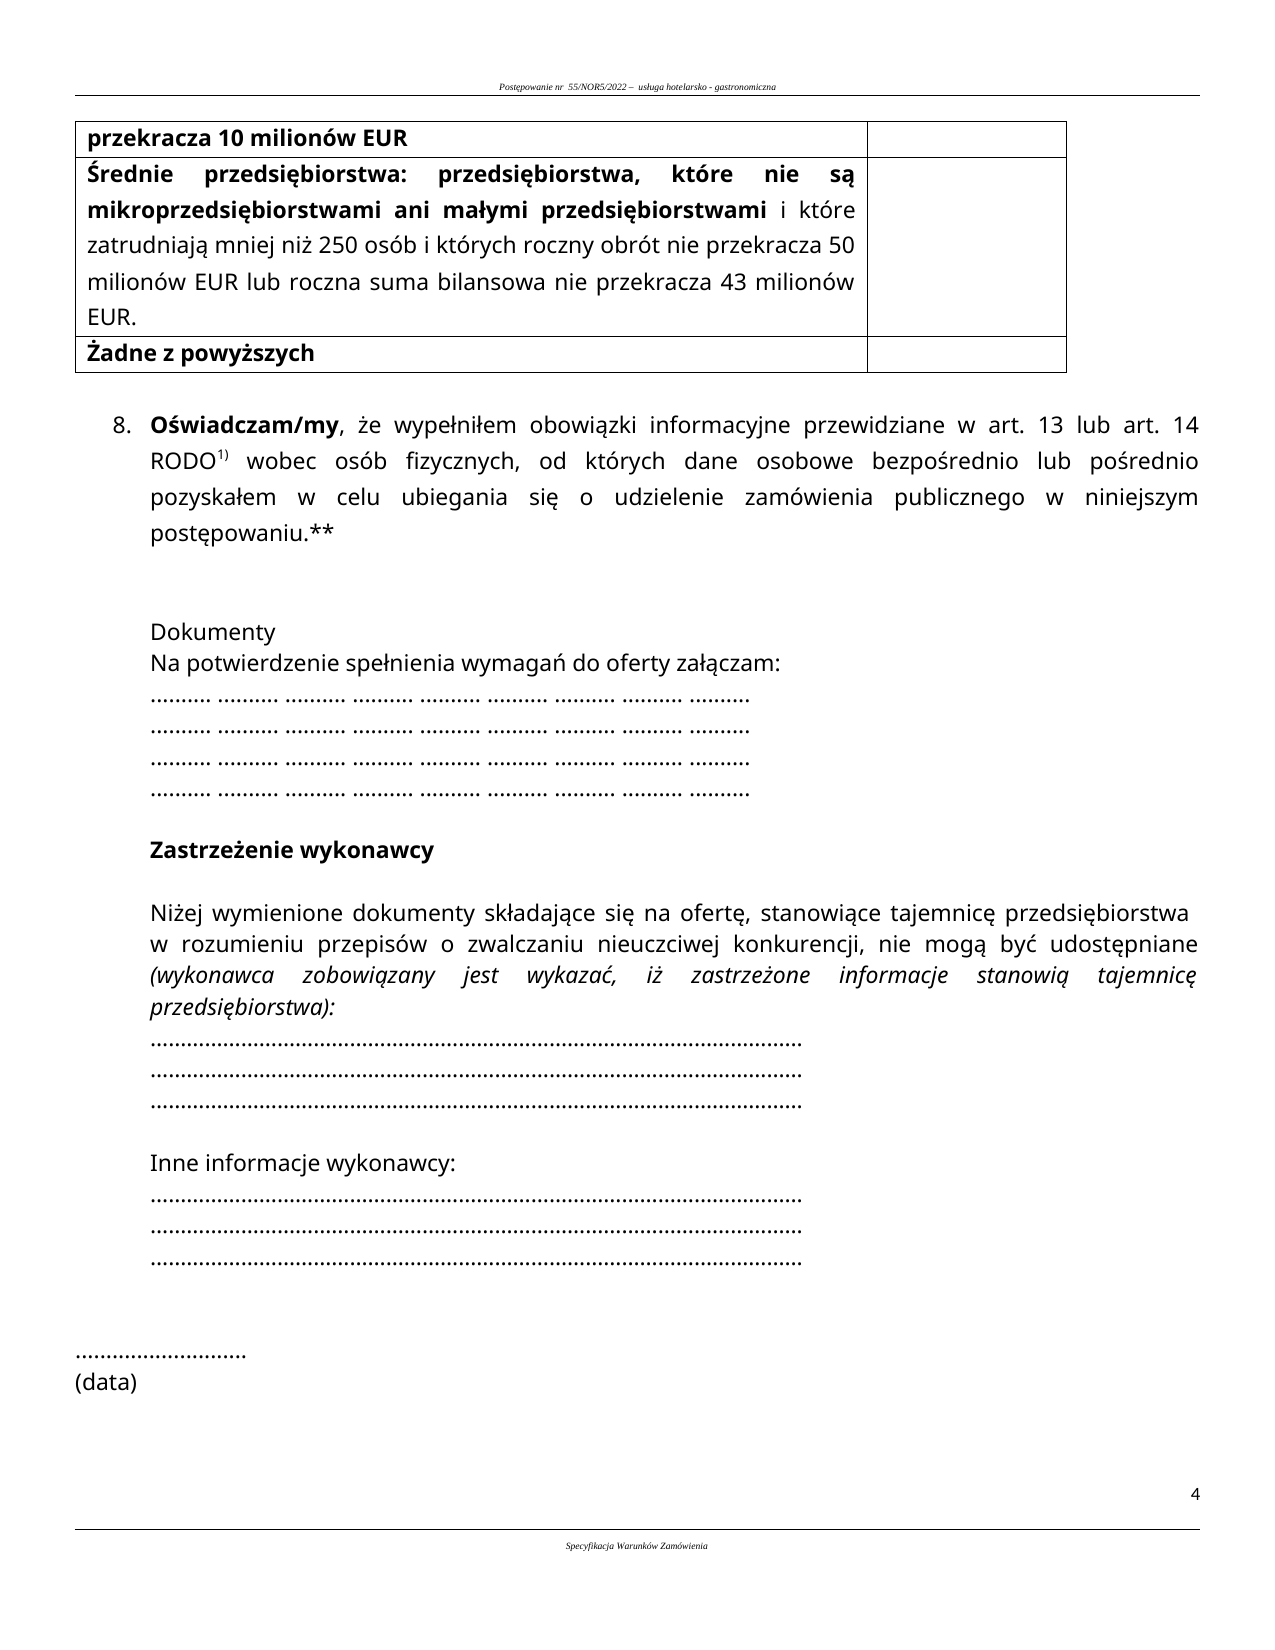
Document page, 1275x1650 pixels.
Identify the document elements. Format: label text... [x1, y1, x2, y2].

text ……………………………………………………………………………………………… [150, 1084, 1200, 1116]
text .......... .......... .......... .......... .......... .......... .......... .......... .......... [150, 741, 1200, 772]
text Na potwierdzenie spełnienia wymagań do oferty załączam: [150, 647, 1200, 678]
table_cell [868, 337, 1066, 372]
text ……………………………………………………………………………………………… [150, 1178, 1200, 1209]
text ……………………………………………………………………………………………… [150, 1022, 1200, 1053]
text Inne informacje wykonawcy: [150, 1147, 1200, 1178]
text ……………………………………………………………………………………………… [150, 1209, 1200, 1241]
text ……………………………………………………………………………………………… [150, 1241, 1200, 1272]
text ............................ [75, 1334, 1200, 1366]
list Oświadczam/my, że wypełniłem obowiązki informacyjne przewidziane w art. 13 lub art. 14 RODO1) wobec osób fizycznych, od których dane osobowe bezpośrednio lub pośrednio pozyskałem w celu ubiegania się o udzielenie zamówienia publicznego w niniejszym postępowaniu.** [112, 409, 1200, 548]
table_cell Żadne z powyższych [76, 337, 867, 372]
text .......... .......... .......... .......... .......... .......... .......... .......... .......... [150, 678, 1200, 709]
text .......... .......... .......... .......... .......... .......... .......... .......... .......... [150, 772, 1200, 803]
text Niżej wymienione dokumenty składające się na ofertę, stanowiące tajemnicę przedsiębiorstwa w rozumieniu przepisów o zwalczaniu nieuczciwej konkurencji, nie mogą być udostępniane (wykonawca zobowiązany jest wykazać, iż zastrzeżone informacje stanowią tajemnicę przedsiębiorstwa): [150, 897, 1200, 1022]
text .......... .......... .......... .......... .......... .......... .......... .......... .......... [150, 709, 1200, 741]
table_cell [76, 122, 867, 157]
text Zastrzeżenie wykonawcy [150, 834, 1200, 866]
table_cell [868, 158, 1066, 336]
text Dokumenty [150, 616, 1200, 647]
table_cell [868, 122, 1066, 157]
text ……………………………………………………………………………………………… [150, 1053, 1200, 1084]
table_cell Średnie przedsiębiorstwa: przedsiębiorstwa, które nie są mikroprzedsiębiorstwami ani małymi przedsiębiorstwami i które zatrudniają mniej niż 250 osób i których roczny obrót nie przekracza 50 milionów EUR lub roczna suma bilansowa nie przekracza 43 milionów EUR. [76, 158, 867, 336]
text (data) [75, 1366, 1200, 1397]
